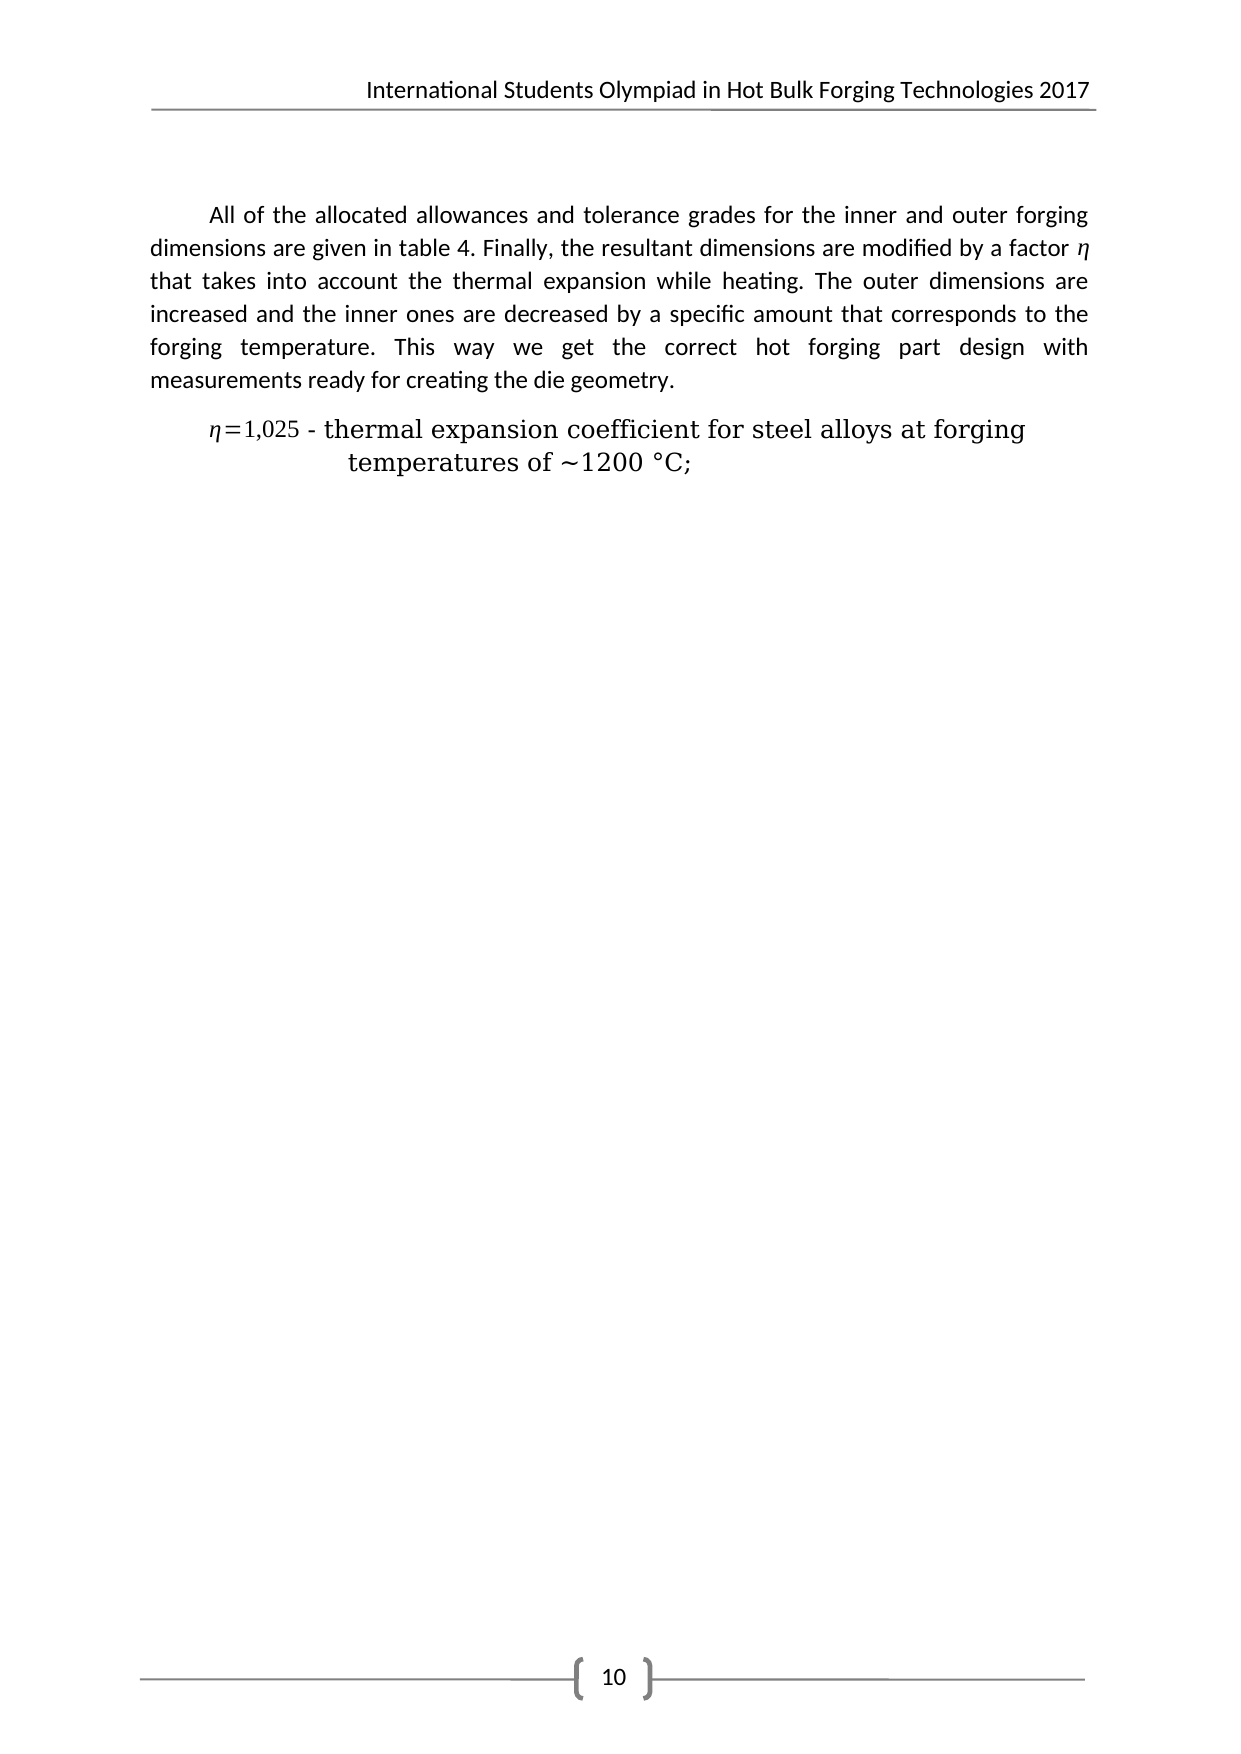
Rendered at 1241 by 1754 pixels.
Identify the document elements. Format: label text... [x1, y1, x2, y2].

text - thermal expansion coefficient for steel alloys at forging [150, 414, 1090, 444]
text temperatures of ~1200 °C; [225, 447, 1090, 477]
text All of the allocated allowances and tolerance grades for the inner and outer forging dimensions are given in table 4. Finally, the resultant dimensions are modified by a factor that takes into account the thermal expansion while heating. The outer dimensions are increased and the inner ones are decreased by a specific amount that corresponds to the forging temperature. This way we get the correct hot forging part design with measurements ready for creating the die geometry. [150, 199, 1090, 395]
